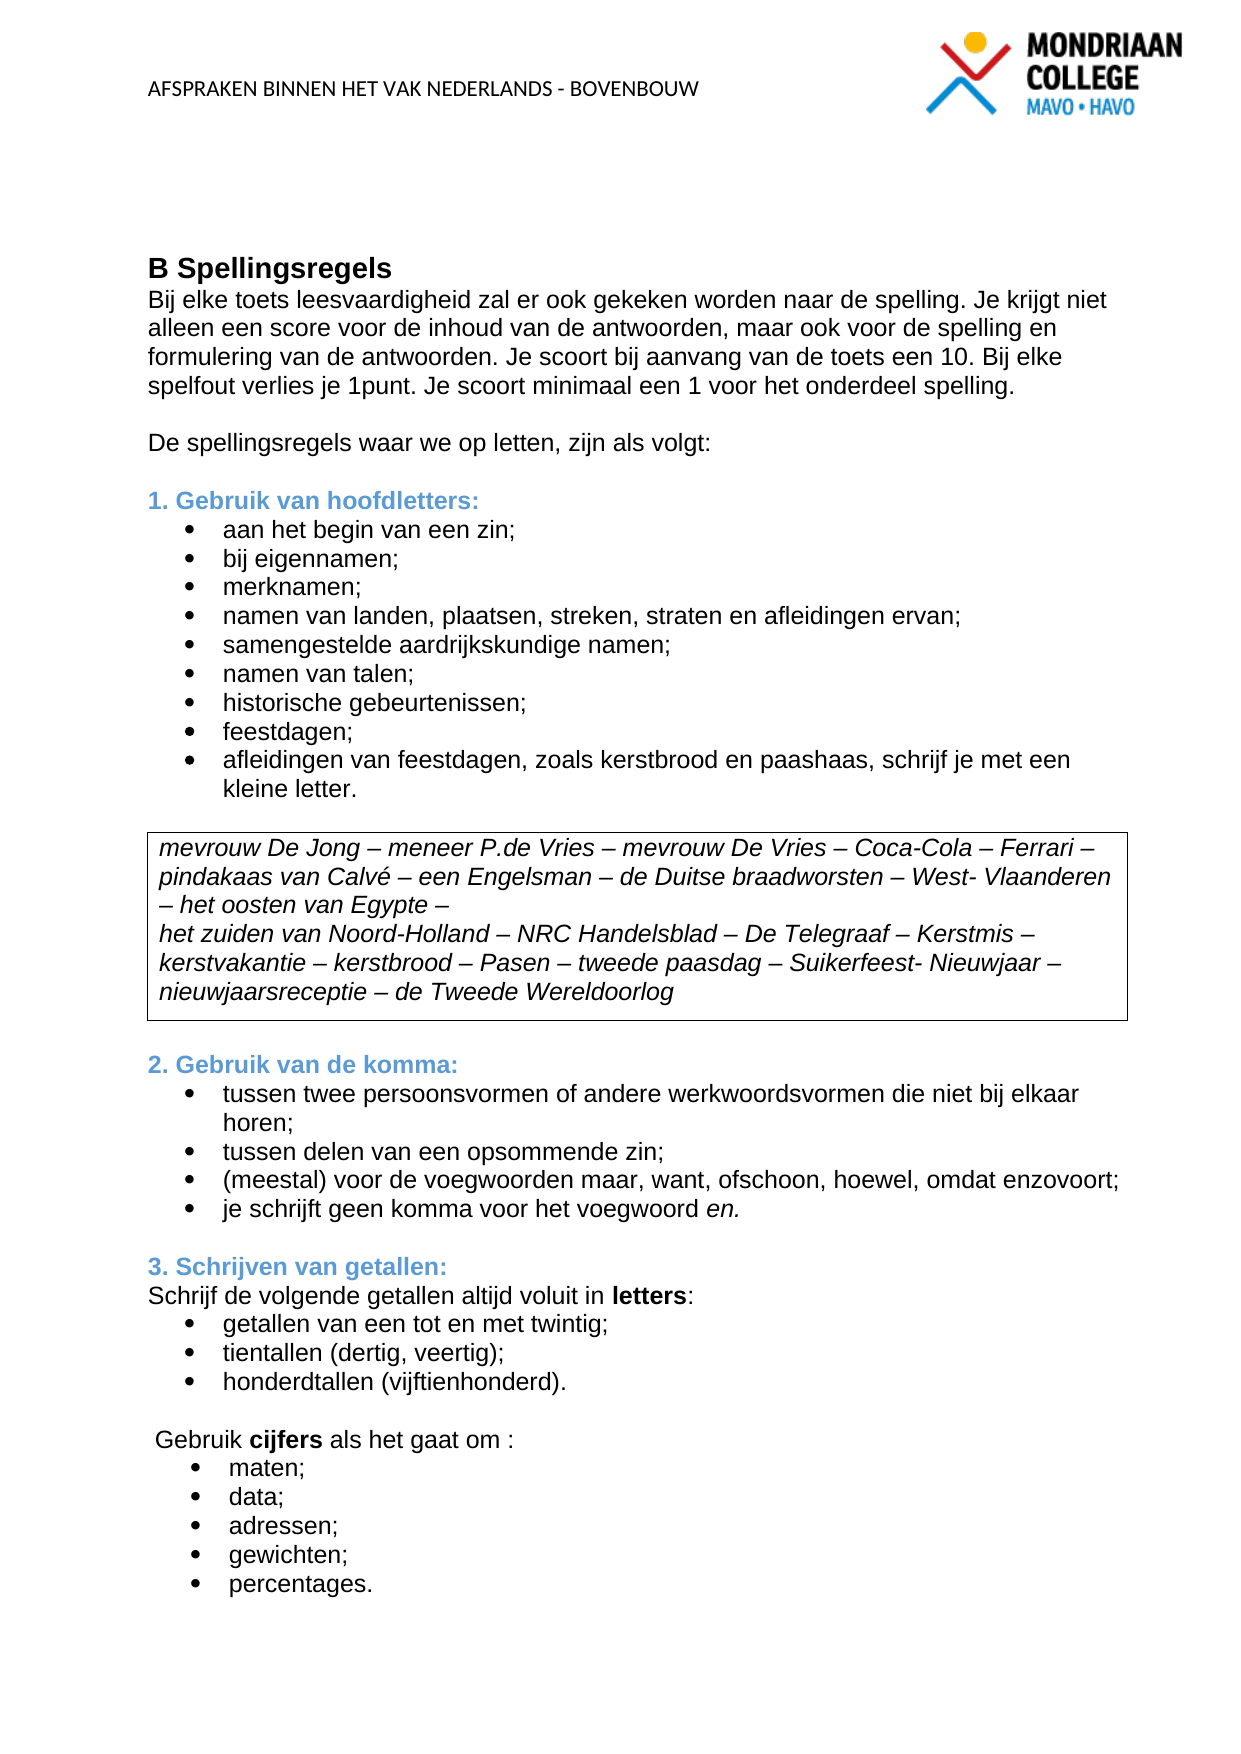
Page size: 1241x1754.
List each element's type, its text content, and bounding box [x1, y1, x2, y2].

list namen van landen, plaatsen, streken, straten en afleidingen ervan; [185, 601, 1122, 630]
picture [925, 32, 1183, 116]
list adressen; [191, 1511, 1122, 1540]
list merknamen; [185, 572, 1122, 601]
list samengestelde aardrijkskundige namen; [185, 630, 1122, 659]
list bij eigennamen; [185, 543, 1122, 572]
text De spellingsregels waar we op letten, zijn als volgt: [148, 428, 1122, 457]
list tussen delen van een opsommende zin; [185, 1137, 1122, 1165]
list (meestal) voor de voegwoorden maar, want, ofschoon, hoewel, omdat enzovoort; [185, 1165, 1122, 1194]
list aan het begin van een zin; [185, 515, 1122, 543]
list gewichten; [191, 1540, 1122, 1569]
text 3. Schrijven van getallen: [148, 1252, 1122, 1281]
text Gebruik cijfers als het gaat om : [148, 1425, 1122, 1453]
list je schrijft geen komma voor het voegwoord en. [185, 1194, 1122, 1223]
list namen van talen; [185, 659, 1122, 688]
list getallen van een tot en met twintig; [185, 1309, 1122, 1338]
text 2. Gebruik van de komma: [148, 1050, 1122, 1079]
list tientallen (dertig, veertig); [185, 1338, 1122, 1367]
list maten; [191, 1453, 1122, 1482]
text Schrijf de volgende getallen altijd voluit in letters: [148, 1281, 1122, 1309]
text 1. Gebruik van hoofdletters: [148, 486, 1122, 515]
text B Spellingsregels [148, 251, 1122, 285]
list afleidingen van feestdagen, zoals kerstbrood en paashaas, schrijf je met een kleine letter. [185, 746, 1122, 803]
text Bij elke toets leesvaardigheid zal er ook gekeken worden naar de spelling. Je krijgt niet alleen een score voor de inhoud van de antwoorden, maar ook voor de spelling en formulering van de antwoorden. Je scoort bij aanvang van de toets een 10. Bij elke spelfout verlies je 1punt. Je scoort minimaal een 1 voor het onderdeel spelling. [148, 285, 1122, 400]
table_header mevrouw De Jong – meneer P.de Vries – mevrouw De Vries – Coca-Cola – Ferrari – pindakaas van Calvé – een Engelsman – de Duitse braadworsten – West- Vlaanderen – het oosten van Egypte – het zuiden van Noord-Holland – NRC Handelsblad – De Telegraaf – Kerstmis – kerstvakantie – kerstbrood – Pasen – tweede paasdag – Suikerfeest- Nieuwjaar – nieuwjaarsreceptie – de Tweede Wereldoorlog [148, 833, 1127, 1020]
list data; [191, 1482, 1122, 1511]
list feestdagen; [185, 717, 1122, 746]
list percentages. [191, 1569, 1122, 1598]
list honderdtallen (vijftienhonderd). [185, 1367, 1122, 1396]
list tussen twee persoonsvormen of andere werkwoordsvormen die niet bij elkaar horen; [185, 1079, 1122, 1137]
list historische gebeurtenissen; [185, 688, 1122, 717]
